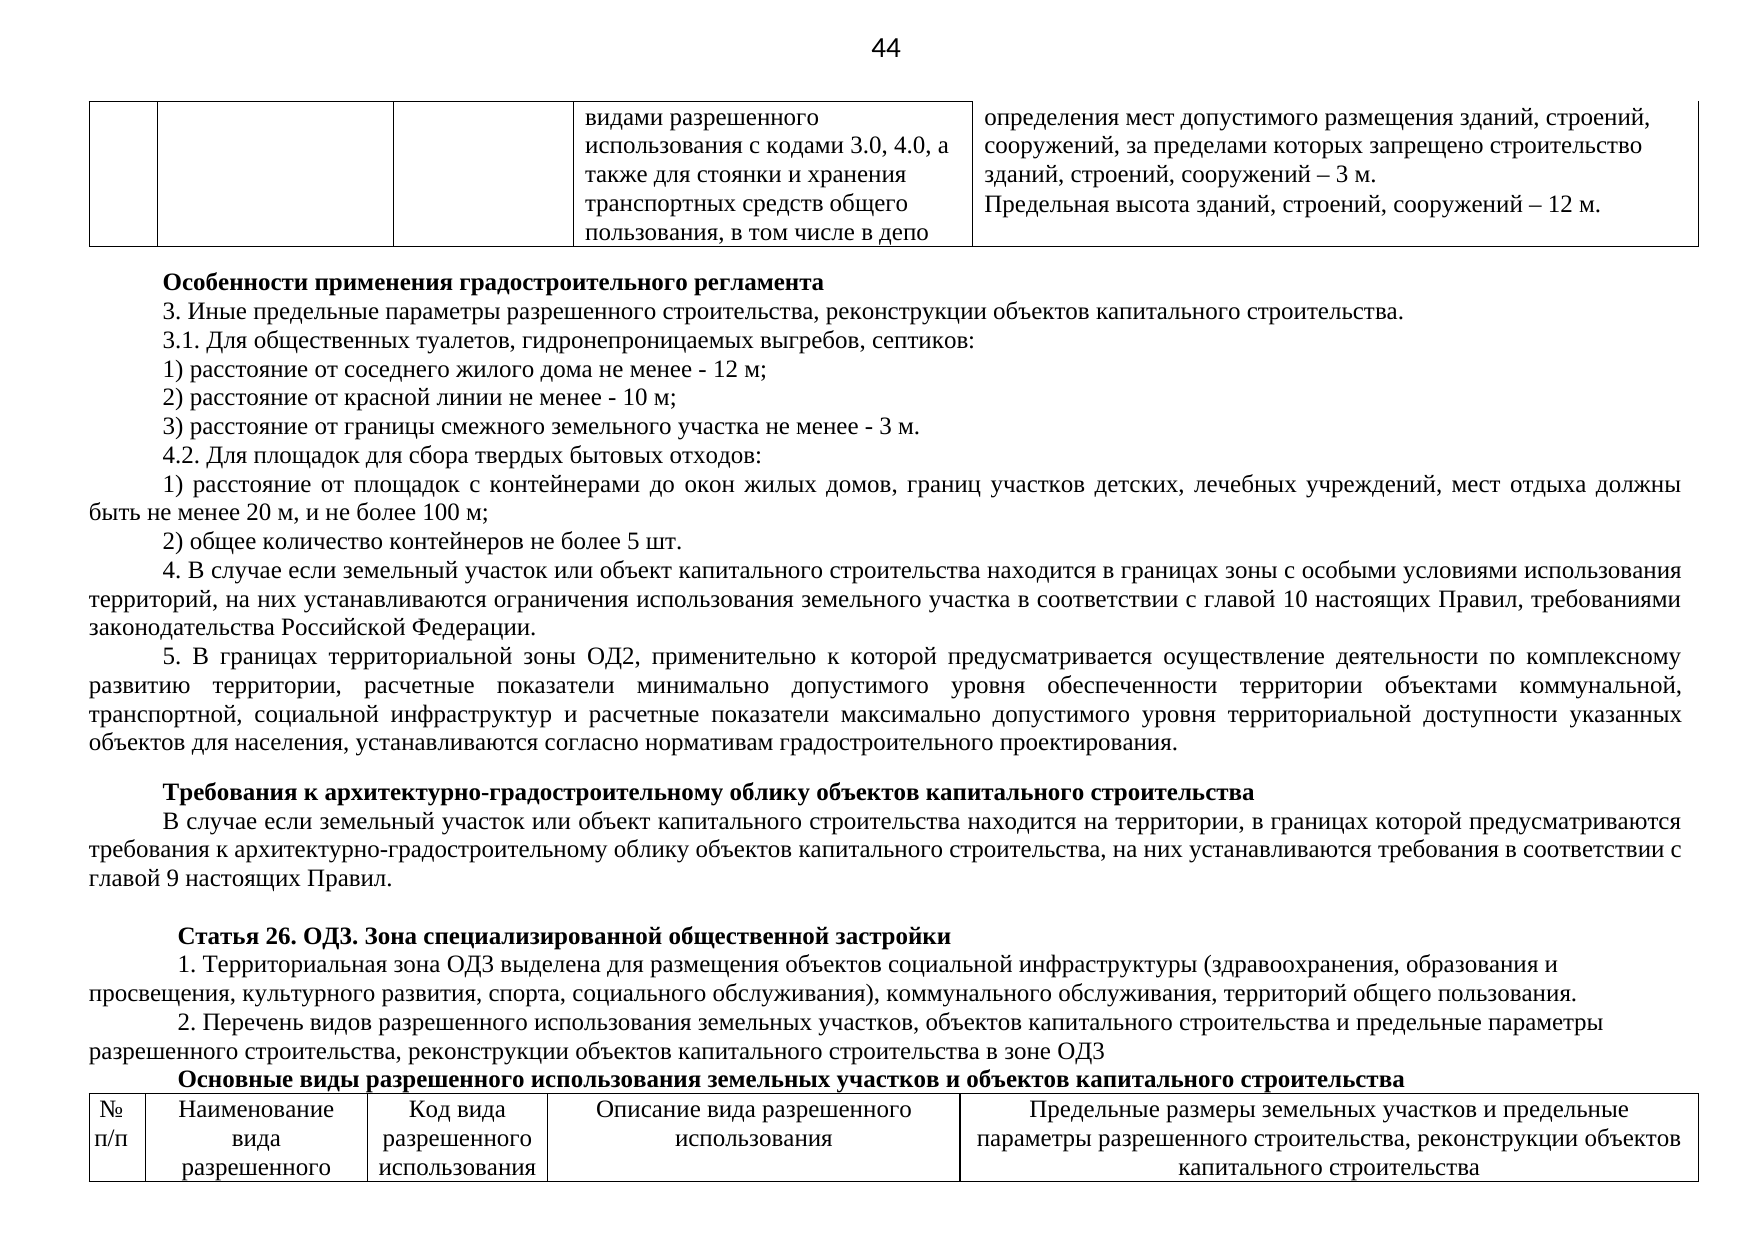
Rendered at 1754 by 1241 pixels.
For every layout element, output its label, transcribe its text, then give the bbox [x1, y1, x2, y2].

text 3. Иные предельные параметры разрешенного строительства, реконструкции объектов капитального строительства. [89, 296, 1683, 325]
table_header № п/п [90, 1094, 145, 1181]
text 2) расстояние от красной линии не менее - 10 м; [89, 382, 1683, 411]
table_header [961, 1094, 1698, 1181]
text 4.2. Для площадок для сбора твердых бытовых отходов: [89, 440, 1683, 469]
text Требования к архитектурно-градостроительному облику объектов капитального строительства [89, 777, 1683, 806]
text 2) общее количество контейнеров не более 5 шт. [89, 526, 1683, 555]
text 4. В случае если земельный участок или объект капитального строительства находится в границах зоны с особыми условиями использования территорий, на них устанавливаются ограничения использования земельного участка в соответствии с главой 10 настоящих Правил, требованиями законодательства Российской Федерации. [89, 555, 1683, 641]
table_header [146, 1094, 367, 1181]
list 1. Территориальная зона ОД3 выделена для размещения объектов социальной инфраструктуры (здравоохранения, образования и просвещения, культурного развития, спорта, социального обслуживания), коммунального обслуживания, территорий общего пользования. [89, 949, 1683, 1007]
text 1) расстояние от площадок с контейнерами до окон жилых домов, границ участков детских, лечебных учреждений, мест отдыха должны быть не менее 20 м, и не более 100 м; [89, 469, 1683, 526]
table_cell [973, 101, 1698, 188]
list В случае если земельный участок или объект капитального строительства находится на территории, в границах которой предусматриваются требования к архитектурно-градостроительному облику объектов капитального строительства, на них устанавливаются требования в соответствии с главой 9 настоящих Правил. [89, 806, 1683, 892]
text 3.1. Для общественных туалетов, гидронепроницаемых выгребов, септиков: [89, 325, 1683, 354]
list Статья 26. ОД3. Зона специализированной общественной застройки [89, 921, 1683, 949]
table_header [548, 1094, 959, 1181]
text 1) расстояние от соседнего жилого дома не менее - 12 м; [89, 354, 1683, 382]
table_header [368, 1094, 547, 1181]
text Особенности применения градостроительного регламента [89, 267, 1683, 296]
text 3) расстояние от границы смежного земельного участка не менее - 3 м. [89, 411, 1683, 440]
table_cell Предельная высота зданий, строений, сооружений – 12 м. [973, 188, 1698, 246]
list Основные виды разрешенного использования земельных участков и объектов капитального строительства [89, 1064, 1683, 1093]
list 2. Перечень видов разрешенного использования земельных участков, объектов капитального строительства и предельные параметры разрешенного строительства, реконструкции объектов капитального строительства в зоне ОД3 [89, 1007, 1683, 1064]
text 5. В границах территориальной зоны ОД2, применительно к которой предусматривается осуществление деятельности по комплексному развитию территории, расчетные показатели минимально допустимого уровня обеспеченности территории объектами коммунальной, транспортной, социальной инфраструктур и расчетные показатели максимально допустимого уровня территориальной доступности указанных объектов для населения, устанавливаются согласно нормативам градостроительного проектирования. [89, 641, 1683, 756]
